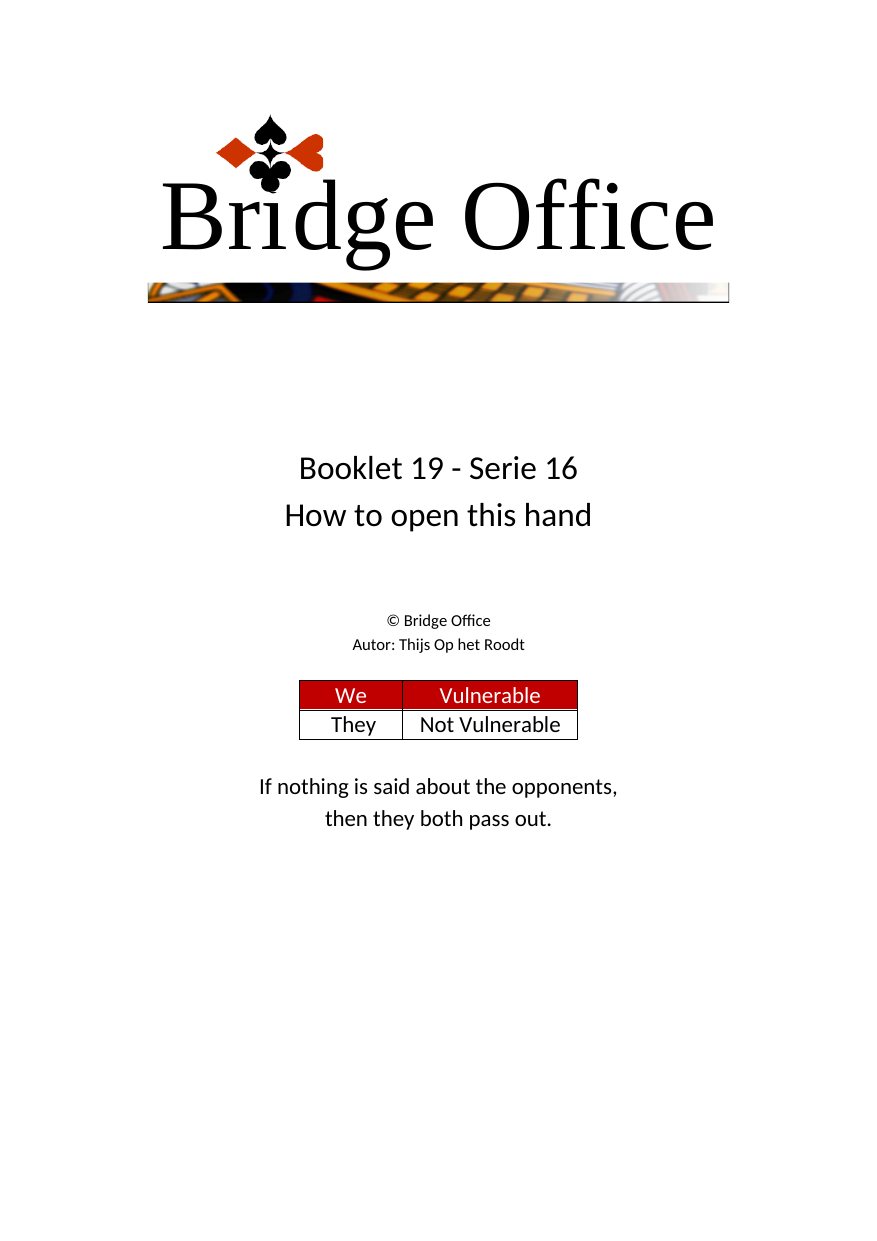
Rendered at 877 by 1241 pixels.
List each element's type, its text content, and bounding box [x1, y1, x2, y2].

text Autor: Thijs Op het Roodt [148, 634, 729, 654]
text © Bridge Office [148, 587, 729, 631]
text How to open this hand [148, 493, 729, 534]
table_header We [300, 681, 402, 709]
table_cell They [300, 711, 402, 738]
picture [147, 283, 730, 303]
table_header Vulnerable [403, 681, 577, 709]
table_cell Not Vulnerable [403, 711, 577, 738]
text Booklet 19 - Serie 16 [148, 447, 729, 487]
text then they both pass out. [148, 804, 729, 832]
text If nothing is said about the opponents, [148, 772, 729, 800]
